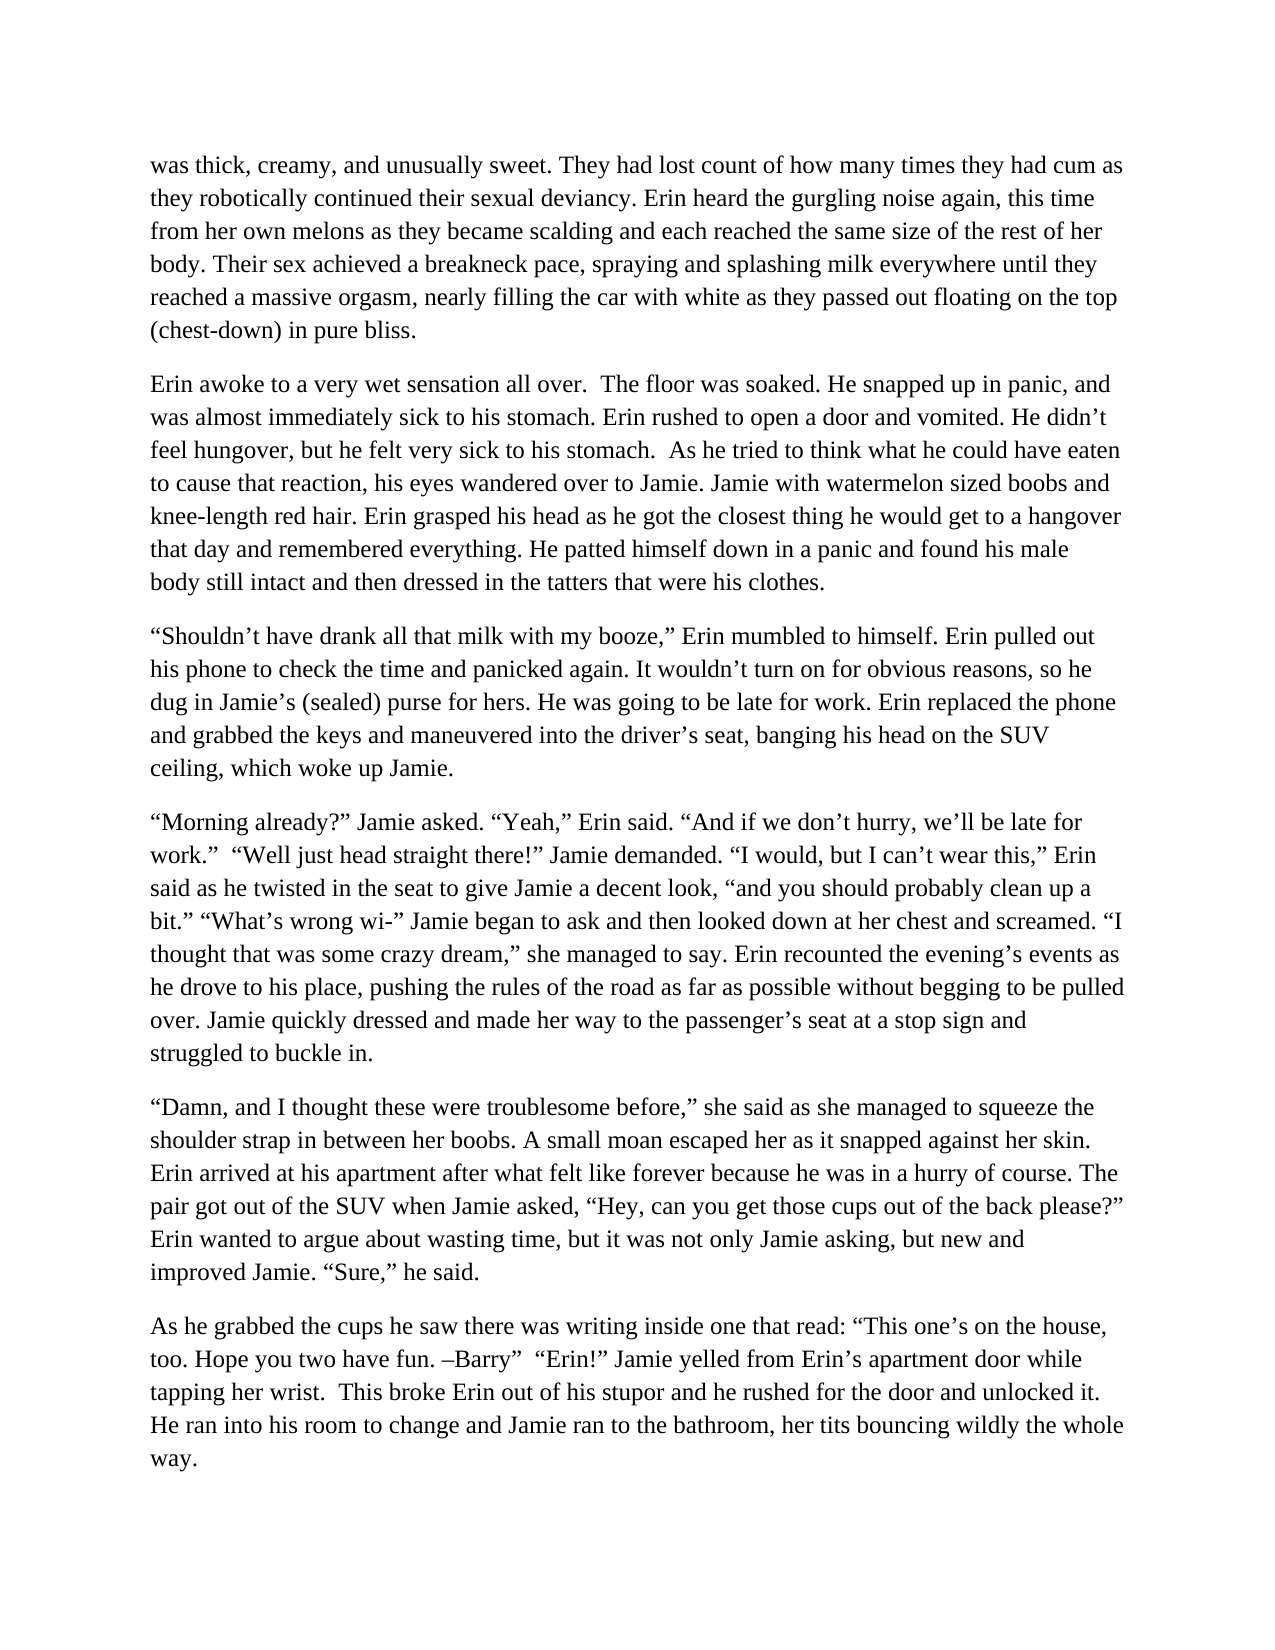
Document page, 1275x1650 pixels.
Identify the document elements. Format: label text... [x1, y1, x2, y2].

text Erin awoke to a very wet sensation all over. The floor was soaked. He snapped up in panic, and was almost immediately sick to his stomach. Erin rushed to open a door and vomited. He didn’t feel hungover, but he felt very sick to his stomach. As he tried to think what he could have eaten to cause that reaction, his eyes wandered over to Jamie. Jamie with watermelon sized boobs and knee-length red hair. Erin grasped his head as he got the closest thing he would get to a hangover that day and remembered everything. He patted himself down in a panic and found his male body still intact and then dressed in the tatters that were his clothes. [150, 369, 1125, 596]
text As he grabbed the cups he saw there was writing inside one that read: “This one’s on the house, too. Hope you two have fun. –Barry” “Erin!” Jamie yelled from Erin’s apartment door while tapping her wrist. This broke Erin out of his stupor and he rushed for the door and unlocked it. He ran into his room to change and Jamie ran to the bathroom, her tits bouncing wildly the whole way. [150, 1311, 1125, 1472]
text “Shouldn’t have drank all that milk with my booze,” Erin mumbled to himself. Erin pulled out his phone to check the time and panicked again. It wouldn’t turn on for obvious reasons, so he dug in Jamie’s (sealed) purse for hers. He was going to be late for work. Erin replaced the phone and grabbed the keys and maneuvered into the driver’s seat, banging his head on the SUV ceiling, which woke up Jamie. [150, 621, 1125, 782]
text “Morning already?” Jamie asked. “Yeah,” Erin said. “And if we don’t hurry, we’ll be late for work.” “Well just head straight there!” Jamie demanded. “I would, but I can’t wear this,” Erin said as he twisted in the seat to give Jamie a decent look, “and you should probably clean up a bit.” “What’s wrong wi-” Jamie began to ask and then looked down at her chest and screamed. “I thought that was some crazy dream,” she managed to say. Erin recounted the evening’s events as he drove to his place, pushing the rules of the road as far as possible without begging to be pulled over. Jamie quickly dressed and made her way to the passenger’s seat at a stop sign and struggled to buckle in. [150, 807, 1125, 1067]
text “Damn, and I thought these were troublesome before,” she said as she managed to squeeze the shoulder strap in between her boobs. A small moan escaped her as it snapped against her skin. Erin arrived at his apartment after what felt like forever because he was in a hurry of course. The pair got out of the SUV when Jamie asked, “Hey, can you get those cups out of the back please?” Erin wanted to argue about wasting time, but it was not only Jamie asking, but new and improved Jamie. “Sure,” he said. [150, 1092, 1125, 1286]
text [150, 150, 1125, 344]
